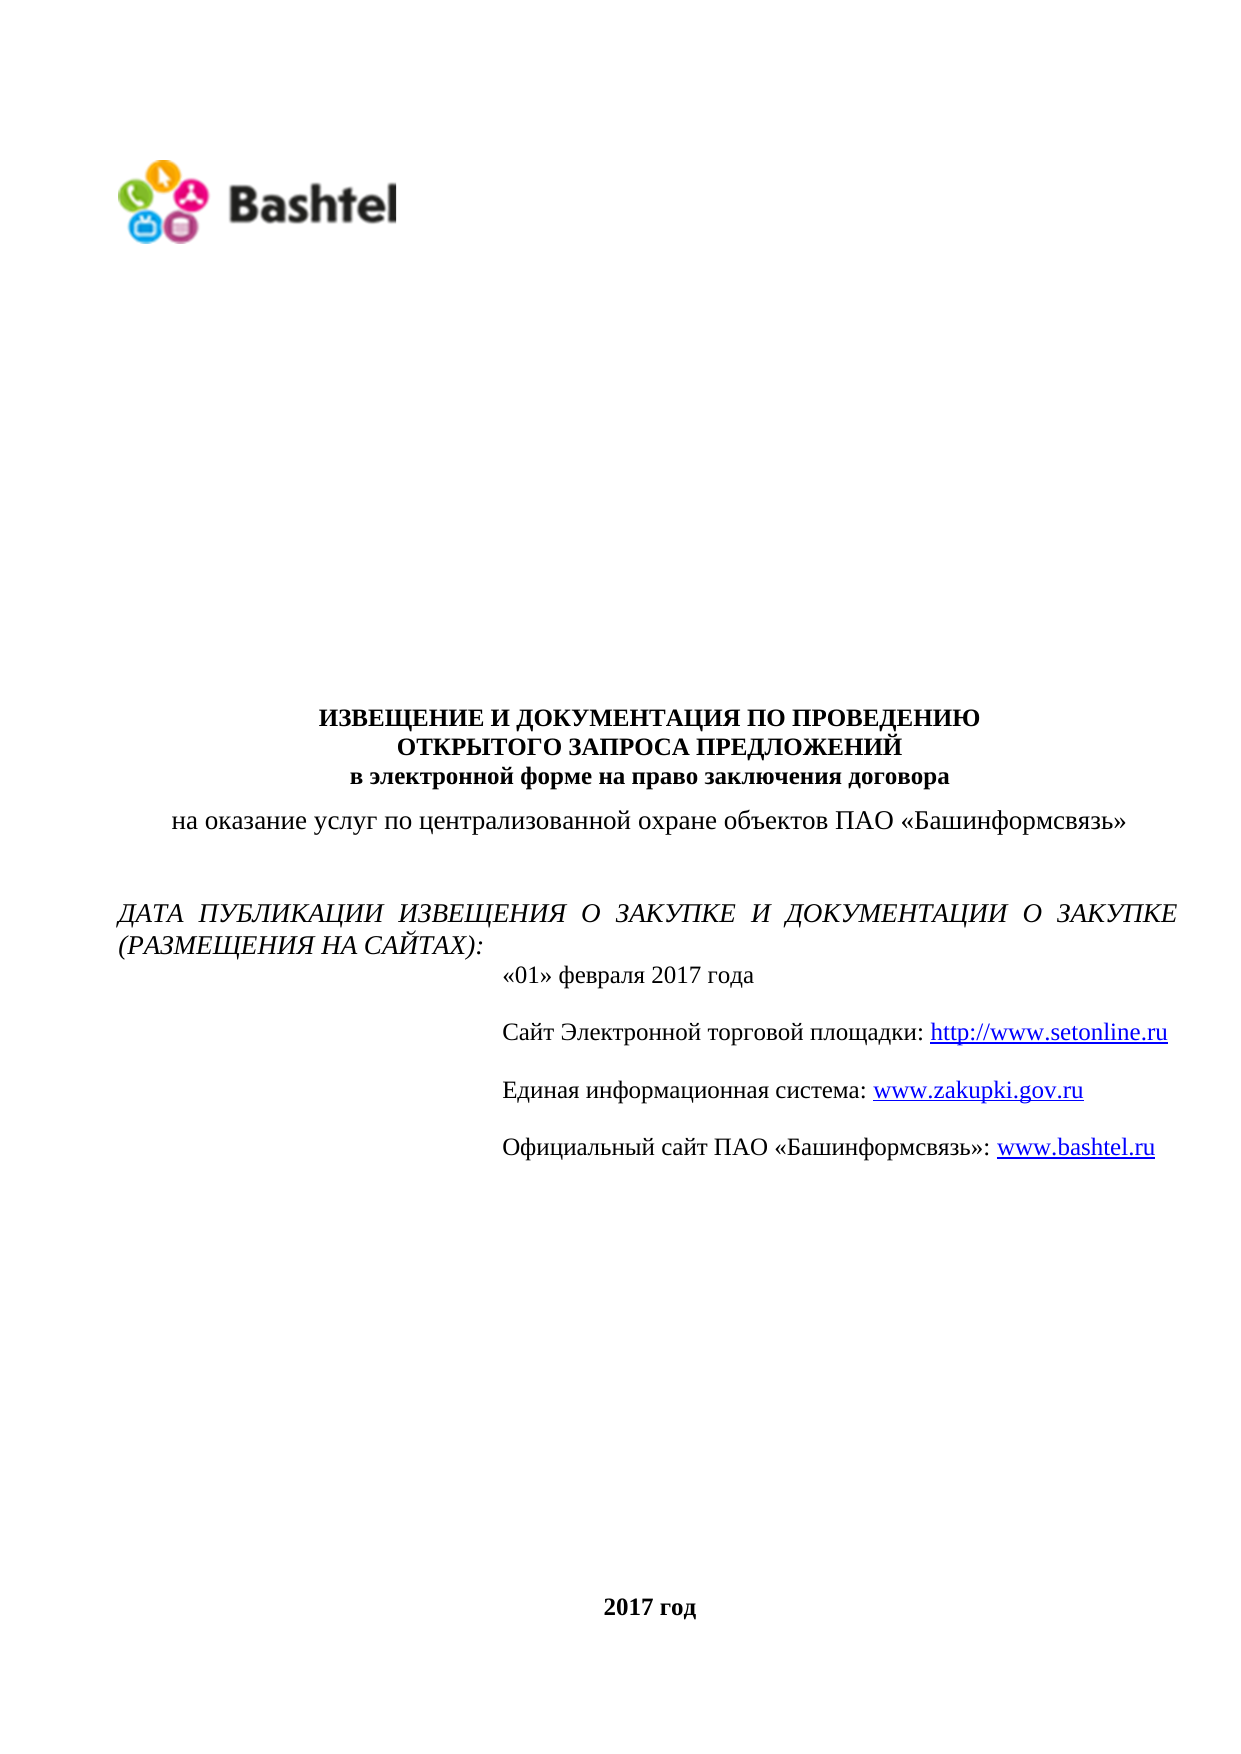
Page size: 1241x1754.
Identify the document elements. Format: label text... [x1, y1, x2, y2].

text ИЗВЕЩЕНИЕ И ДОКУМЕНТАЦИЯ ПО ПРОВЕДЕНИЮ [118, 703, 1181, 732]
text ОТКРЫТОГО ЗАПРОСА ПРЕДЛОЖЕНИЙ [118, 732, 1181, 761]
text в электронной форме на право заключения договора [118, 761, 1181, 790]
text 2017 год [118, 1592, 1181, 1621]
text ДАТА ПУБЛИКАЦИИ ИЗВЕЩЕНИЯ О ЗАКУПКЕ И ДОКУМЕНТАЦИИ О ЗАКУПКЕ (РАЗМЕЩЕНИЯ НА САЙТАХ): [118, 898, 1181, 960]
text «01» февраля 2017 года [502, 960, 1181, 989]
text Сайт Электронной торговой площадки: http://www.setonline.ru [502, 1017, 1181, 1046]
text Единая информационная система: www.zakupki.gov.ru [502, 1075, 1181, 1104]
picture [118, 160, 397, 244]
text Официальный сайт ПАО «Башинформсвязь»: www.bashtel.ru [502, 1132, 1181, 1161]
text на оказание услуг по централизованной охране объектов ПАО «Башинформсвязь» [118, 804, 1181, 835]
